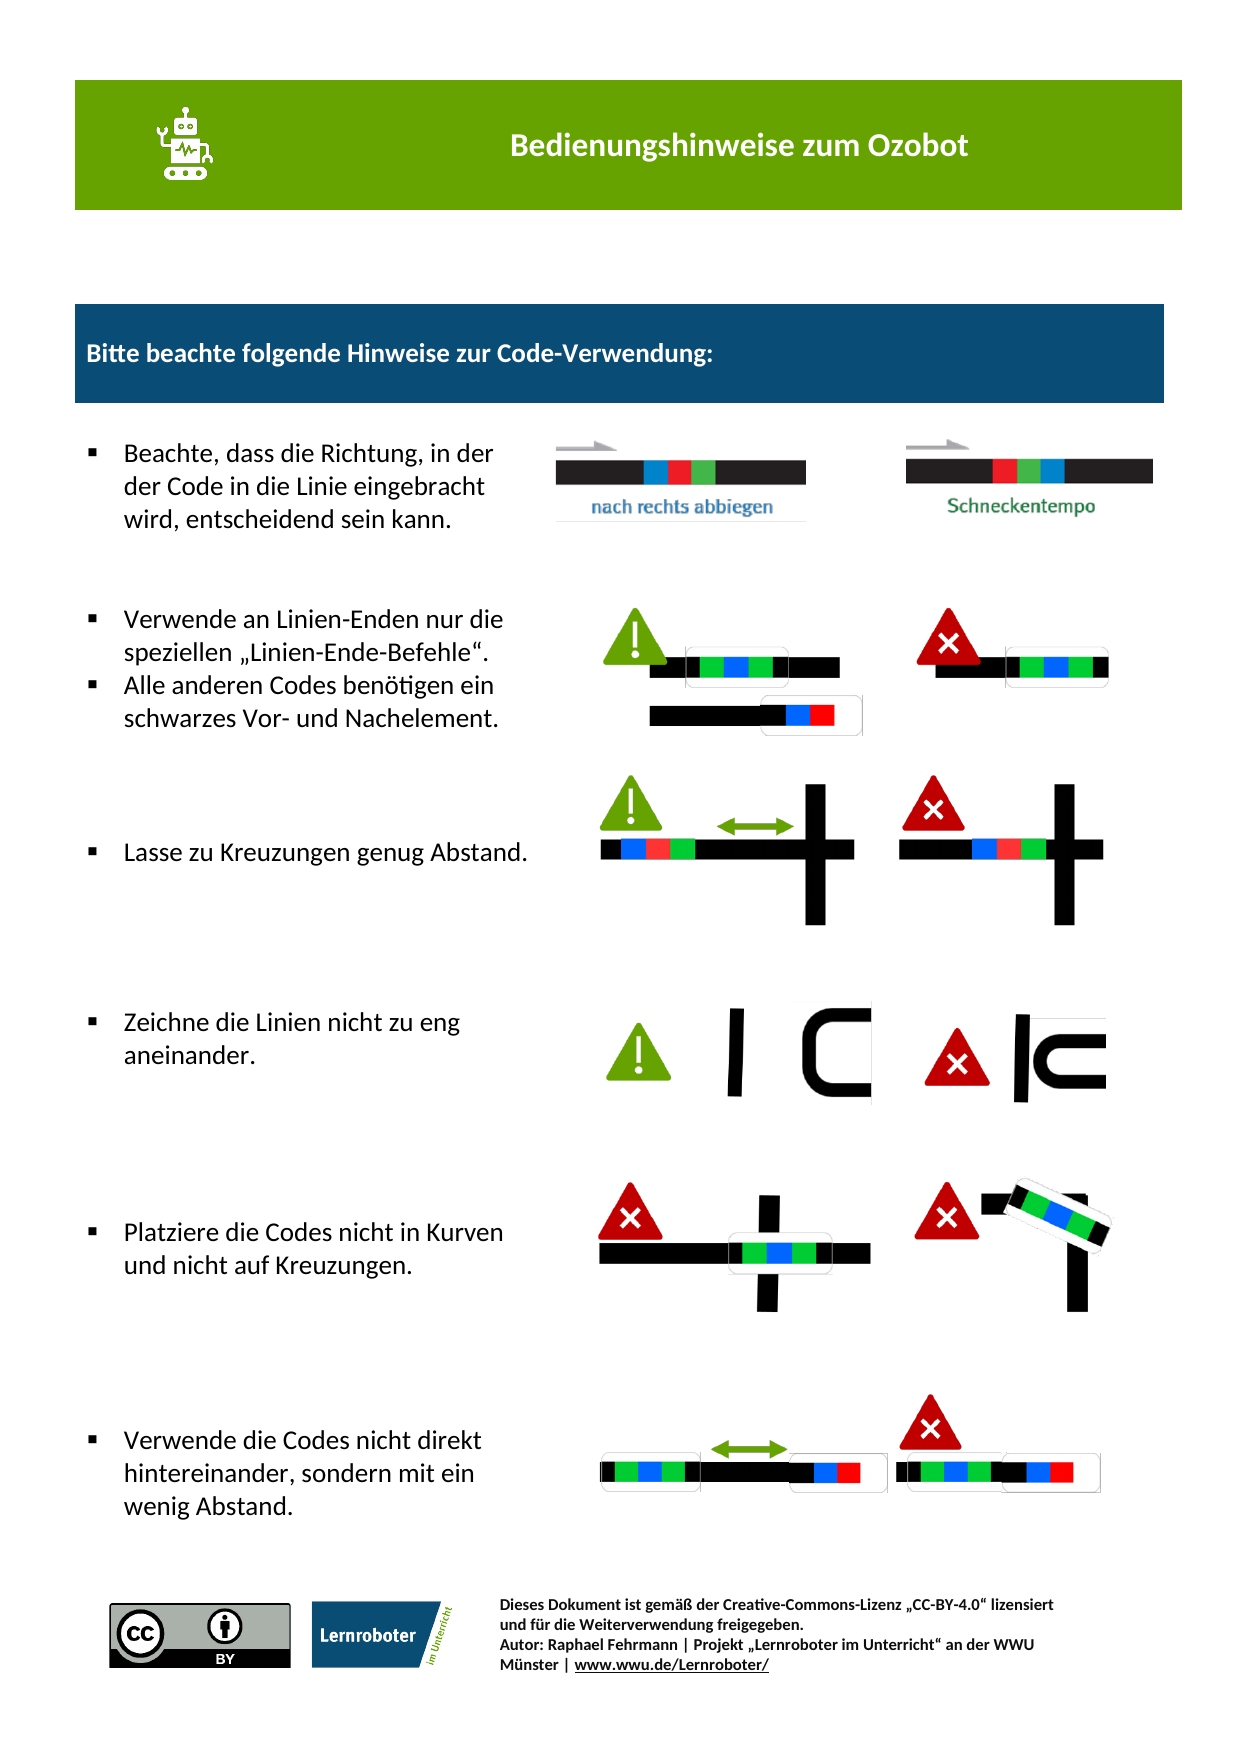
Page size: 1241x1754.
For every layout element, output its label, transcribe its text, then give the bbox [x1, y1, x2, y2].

table_cell Platziere die Codes nicht in Kurven und nicht auf Kreuzungen. [75, 1142, 544, 1388]
table_cell Lasse zu Kreuzungen genug Abstand. [75, 769, 544, 968]
table_header Bitte beachte folgende Hinweise zur Code-Verwendung: [75, 304, 1164, 403]
picture [596, 769, 1113, 935]
table_cell Beachte, dass die Richtung, in der der Code in die Linie eingebracht wird, entscheidend sein kann. [75, 403, 544, 568]
table_cell Zeichne die Linien nicht zu eng aneinander. [75, 968, 544, 1142]
table_cell [544, 568, 1164, 769]
picture [109, 1603, 291, 1668]
table_header [75, 80, 297, 210]
picture [142, 101, 229, 188]
table_cell [544, 1142, 1164, 1388]
picture [599, 600, 1109, 736]
table_cell [544, 403, 1164, 568]
table_cell [544, 1388, 1164, 1591]
picture [599, 1387, 1109, 1493]
picture [311, 1601, 454, 1668]
picture [555, 435, 1153, 525]
table_cell Verwende die Codes nicht direkt hintereinander, sondern mit ein wenig Abstand. [75, 1388, 544, 1591]
table_header Bedienungshinweise zum Ozobot [297, 80, 1182, 210]
table_cell Verwende an Linien-Enden nur die speziellen „Linien-Ende-Befehle“. Alle anderen Codes benötigen ein schwarzes Vor- und Nachelement. [75, 568, 544, 769]
table_cell [544, 769, 1164, 968]
table_cell [544, 968, 1164, 1142]
picture [594, 1175, 1115, 1322]
picture [602, 1001, 1106, 1109]
